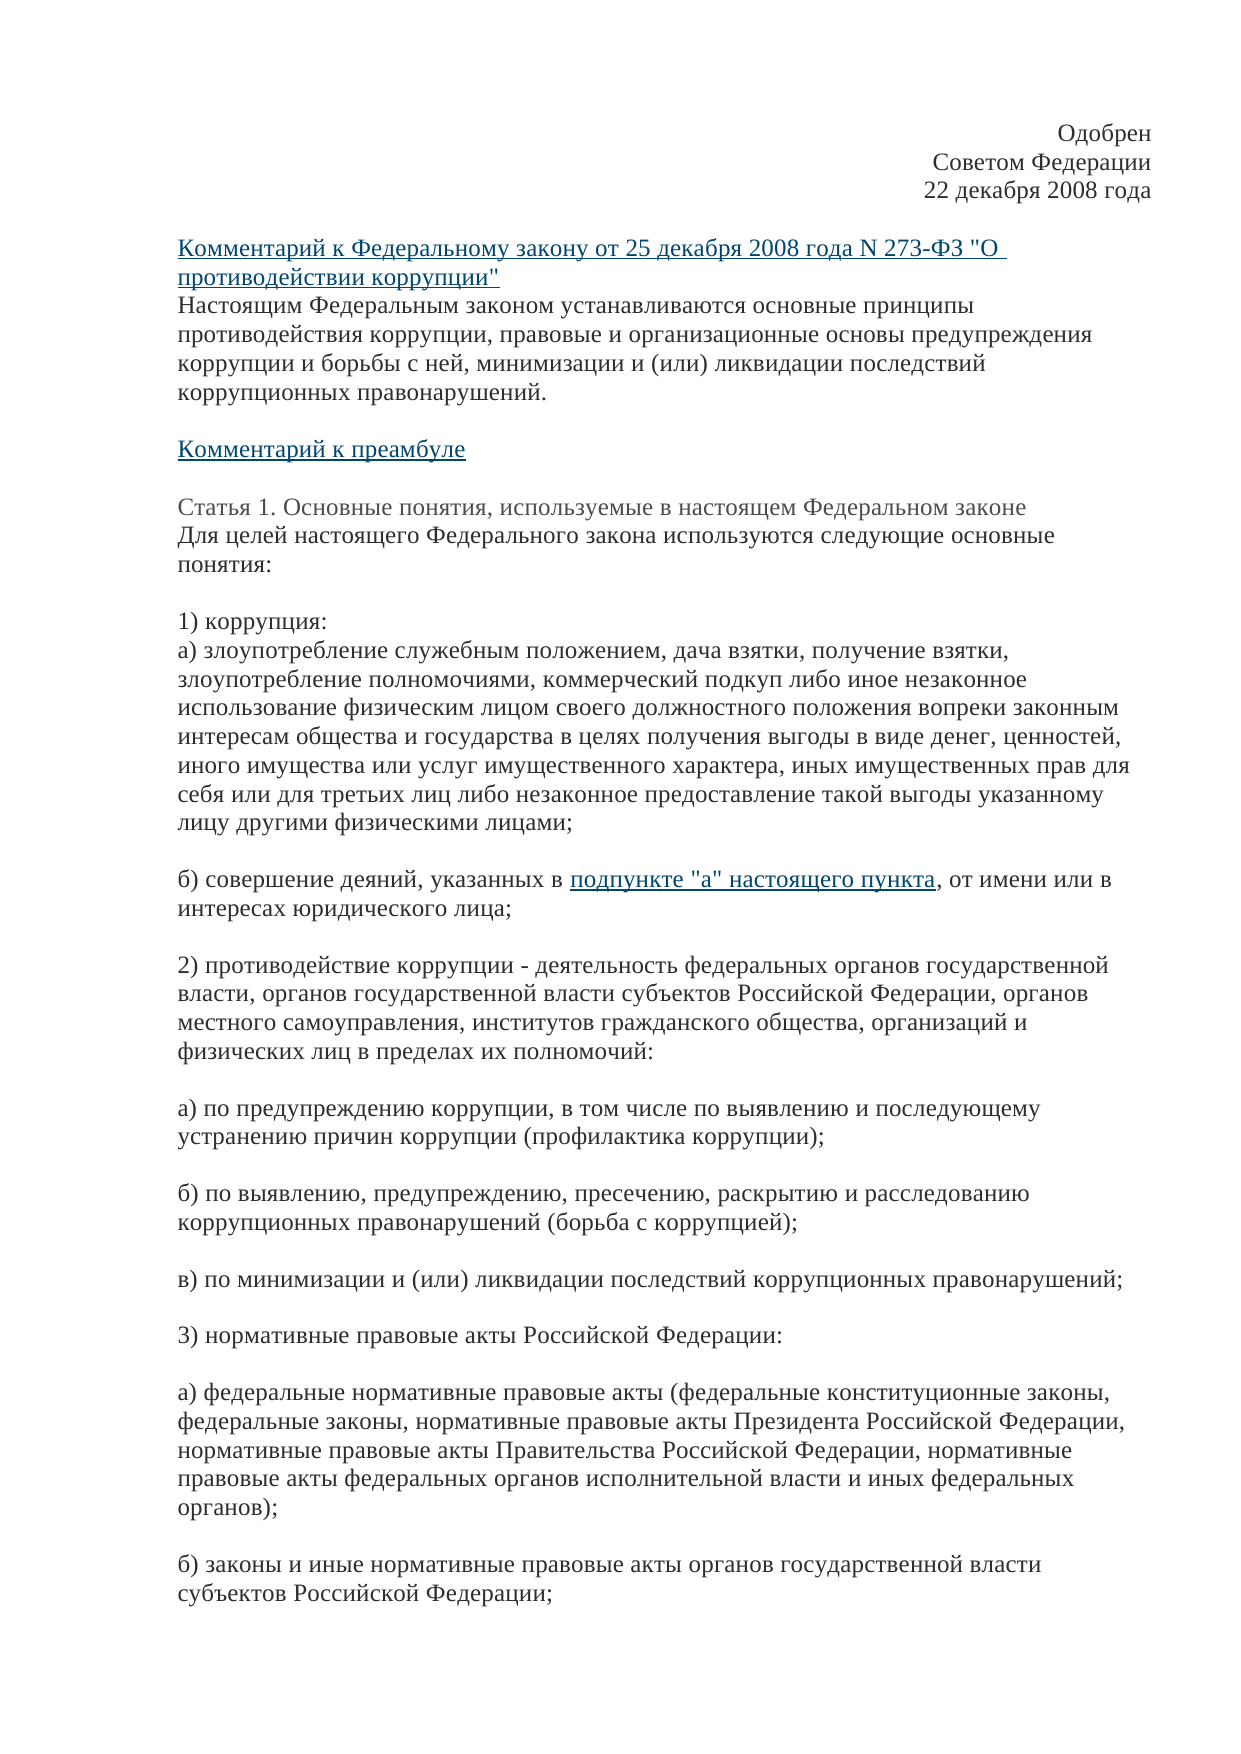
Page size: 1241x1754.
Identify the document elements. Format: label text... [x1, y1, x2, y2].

text б) совершение деяний, указанных в подпункте "а" настоящего пункта, от имени или в интересах юридического лица; [177, 864, 1152, 950]
text Настоящим Федеральным законом устанавливаются основные принципы противодействия коррупции, правовые и организационные основы предупреждения коррупции и борьбы с ней, минимизации и (или) ликвидации последствий коррупционных правонарушений. Комментарий к преамбуле Статья 1. Основные понятия, используемые в настоящем Федеральном законе [177, 291, 1152, 521]
text а) по предупреждению коррупции, в том числе по выявлению и последующему устранению причин коррупции (профилактика коррупции); [177, 1093, 1152, 1178]
text Для целей настоящего Федерального закона используются следующие основные понятия: [177, 521, 1152, 606]
text б) по выявлению, предупреждению, пресечению, раскрытию и расследованию коррупционных правонарушений (борьба с коррупцией); [177, 1178, 1152, 1264]
text а) федеральные нормативные правовые акты (федеральные конституционные законы, федеральные законы, нормативные правовые акты Президента Российской Федерации, нормативные правовые акты Правительства Российской Федерации, нормативные правовые акты федеральных органов исполнительной власти и иных федеральных органов); [177, 1377, 1152, 1549]
text Одобрен Советом Федерации 22 декабря 2008 года [177, 118, 1152, 204]
text 3) нормативные правовые акты Российской Федерации: [177, 1321, 1152, 1377]
text в) по минимизации и (или) ликвидации последствий коррупционных правонарушений; [177, 1264, 1152, 1321]
text 2) противодействие коррупции - деятельность федеральных органов государственной власти, органов государственной власти субъектов Российской Федерации, органов местного самоуправления, институтов гражданского общества, организаций и физических лиц в пределах их полномочий: [177, 950, 1152, 1093]
text Комментарий к Федеральному закону от 25 декабря 2008 года N 273-ФЗ "О противодействии коррупции" [177, 204, 1152, 291]
text б) законы и иные нормативные правовые акты органов государственной власти субъектов Российской Федерации; [177, 1549, 1152, 1634]
text 1) коррупция: а) злоупотребление служебным положением, дача взятки, получение взятки, злоупотребление полномочиями, коммерческий подкуп либо иное незаконное использование физическим лицом своего должностного положения вопреки законным интересам общества и государства в целях получения выгоды в виде денег, ценностей, иного имущества или услуг имущественного характера, иных имущественных прав для себя или для третьих лиц либо незаконное предоставление такой выгоды указанному лицу другими физическими лицами; [177, 606, 1152, 864]
